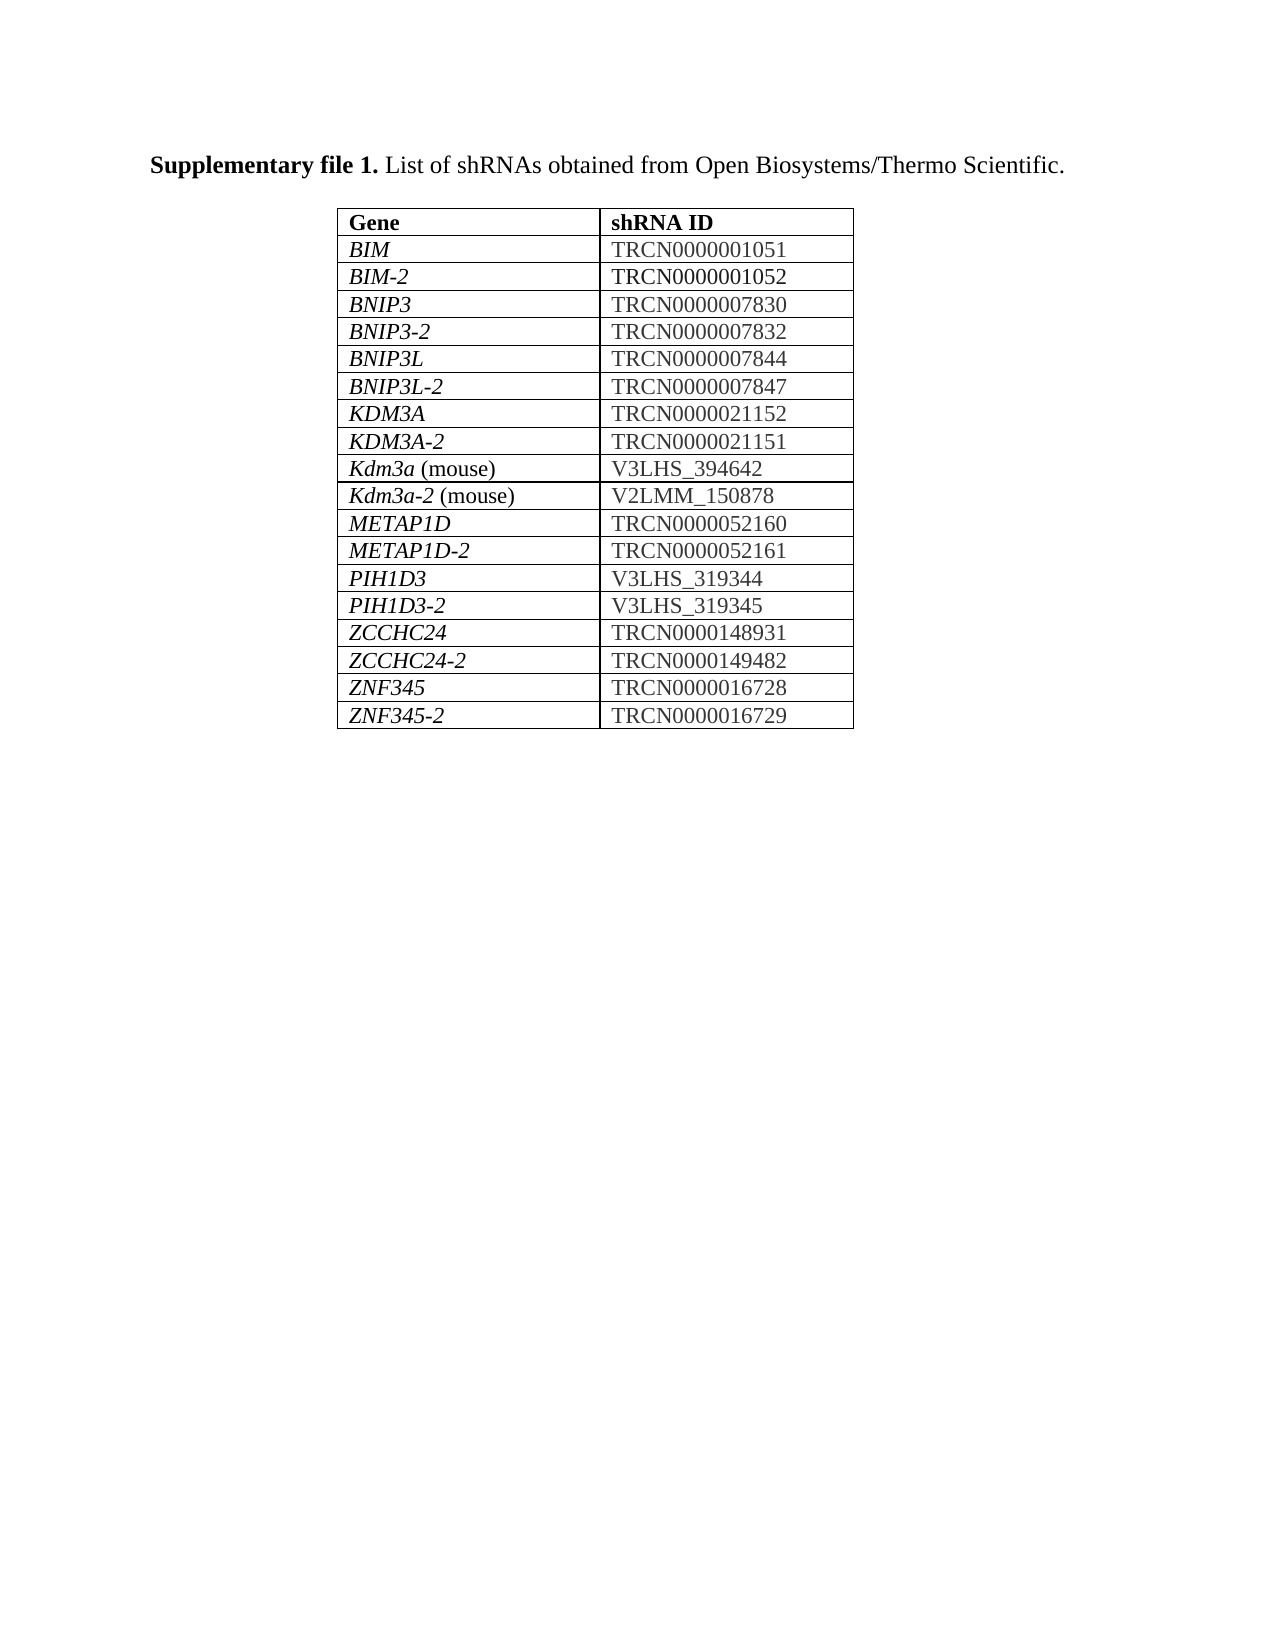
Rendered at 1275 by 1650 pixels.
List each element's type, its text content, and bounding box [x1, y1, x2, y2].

table_cell PIH1D3 [338, 565, 599, 591]
table_cell BIM-2 [338, 263, 599, 290]
table_cell BNIP3-2 [338, 318, 599, 344]
table_cell ZCCHC24-2 [338, 647, 599, 673]
table_cell V3LHS_394642 [601, 455, 853, 481]
table_cell TRCN0000149482 [601, 647, 853, 673]
table_cell BNIP3L-2 [338, 373, 599, 399]
table_cell ZNF345-2 [338, 702, 599, 728]
text Supplementary file 1. List of shRNAs obtained from Open Biosystems/Thermo Scientific. [150, 150, 1125, 179]
table_cell KDM3A [338, 400, 599, 427]
table_cell TRCN0000007830 [601, 291, 853, 317]
table_cell V3LHS_319345 [601, 592, 853, 618]
table_cell TRCN0000007847 [601, 373, 853, 399]
table_cell TRCN0000021151 [601, 428, 853, 454]
table_cell TRCN0000021152 [601, 400, 853, 427]
table_cell TRCN0000001052 [601, 263, 853, 290]
table_cell KDM3A-2 [338, 428, 599, 454]
table_cell TRCN0000007832 [601, 318, 853, 344]
table_cell V2LMM_150878 [601, 483, 853, 509]
table_cell METAP1D [338, 510, 599, 536]
table_cell TRCN0000016728 [601, 674, 853, 701]
table_cell METAP1D-2 [338, 537, 599, 564]
table_cell Kdm3a-2 (mouse) [338, 483, 599, 509]
table_cell TRCN0000148931 [601, 620, 853, 646]
table_cell TRCN0000001051 [601, 236, 853, 262]
table_cell TRCN0000007844 [601, 346, 853, 372]
table_cell TRCN0000052160 [601, 510, 853, 536]
table_cell BNIP3L [338, 346, 599, 372]
table_cell BIM [338, 236, 599, 262]
table_cell BNIP3 [338, 291, 599, 317]
table_cell ZCCHC24 [338, 620, 599, 646]
table_cell TRCN0000016729 [601, 702, 853, 728]
table_header shRNA ID [601, 209, 853, 235]
table_cell Kdm3a (mouse) [338, 455, 599, 481]
table_header Gene [338, 209, 599, 235]
table_cell V3LHS_319344 [601, 565, 853, 591]
table_cell PIH1D3-2 [338, 592, 599, 618]
table_cell ZNF345 [338, 674, 599, 701]
table_cell TRCN0000052161 [601, 537, 853, 564]
